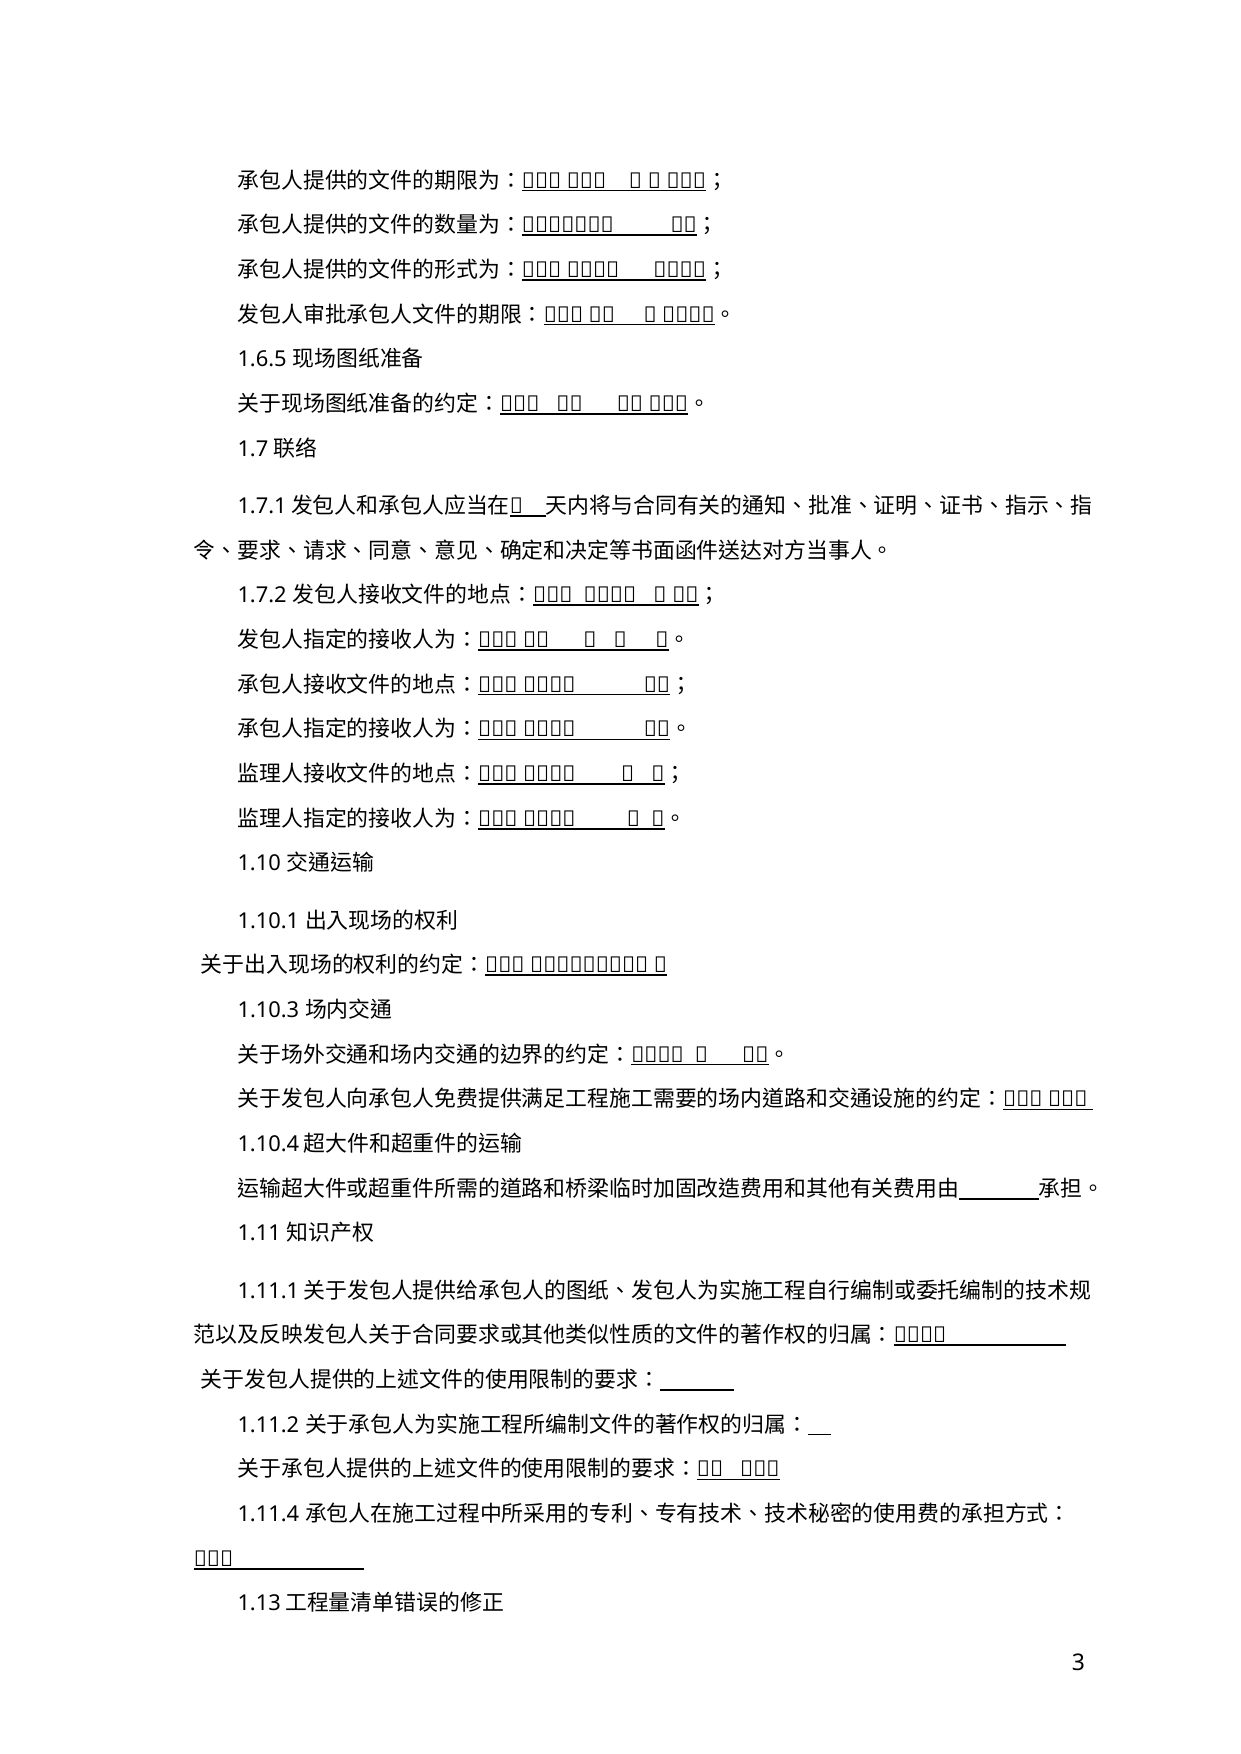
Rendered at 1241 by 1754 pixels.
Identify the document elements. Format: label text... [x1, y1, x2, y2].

text 发包人指定的接收人为：    。 [193, 624, 1105, 654]
text 关于场外交通和场内交通的边界的约定：  。 [193, 1039, 1105, 1068]
text 1.11.4 承包人在施工过程中所采用的专利、专有技术、技术秘密的使用费的承担方式： [193, 1498, 1105, 1572]
text 关于出入现场的权利的约定：   [201, 949, 1105, 979]
text 1.10.1 出入现场的权利 [193, 904, 1105, 934]
text 1.11.2 关于承包人为实施工程所编制文件的著作权的归属： [193, 1409, 1105, 1438]
text 1.6.5 现场图纸准备 [193, 343, 1105, 373]
text 承包人提供的文件的期限为：    ； [193, 164, 1105, 194]
text 1.11.1关于发包人提供给承包人的图纸、发包人为实施工程自行编制或委托编制的技术规范以及反映发包人关于合同要求或其他类似性质的文件的著作权的归属： [193, 1274, 1105, 1349]
text 监理人接收文件的地点：   ； [193, 758, 1105, 788]
text 承包人指定的接收人为：  。 [193, 713, 1105, 743]
text 1.10 交通运输 [193, 847, 1105, 877]
text 承包人接收文件的地点：  ； [193, 669, 1105, 698]
text 关于承包人提供的上述文件的使用限制的要求：  [193, 1453, 1105, 1483]
text 1.10.4超大件和超重件的运输 [193, 1128, 1105, 1158]
text 1.7.2 发包人接收文件的地点：   ； [193, 579, 1105, 609]
text 1.7 联络 [193, 433, 1105, 462]
text 1.7.1发包人和承包人应当在 天内将与合同有关的通知、批准、证明、证书、指示、指令、要求、请求、同意、意见、确定和决定等书面函件送达对方当事人。 [193, 490, 1105, 564]
text 1.13工程量清单错误的修正 [193, 1587, 1105, 1617]
text 承包人提供的文件的数量为： ； [193, 209, 1105, 239]
text 承包人提供的文件的形式为：  ； [193, 254, 1105, 284]
text 监理人指定的接收人为：   。 [193, 803, 1105, 832]
text 1.11 知识产权 [193, 1217, 1105, 1247]
text 关于现场图纸准备的约定：   。 [193, 388, 1105, 418]
text 关于发包人提供的上述文件的使用限制的要求： [201, 1364, 1105, 1394]
text 发包人审批承包人文件的期限：   。 [193, 299, 1105, 328]
text 1.10.3 场内交通 [193, 994, 1105, 1024]
text 运输超大件或超重件所需的道路和桥梁临时加固改造费用和其他有关费用由 承担。 [193, 1173, 1105, 1202]
text 关于发包人向承包人免费提供满足工程施工需要的场内道路和交通设施的约定：  [193, 1083, 1105, 1113]
